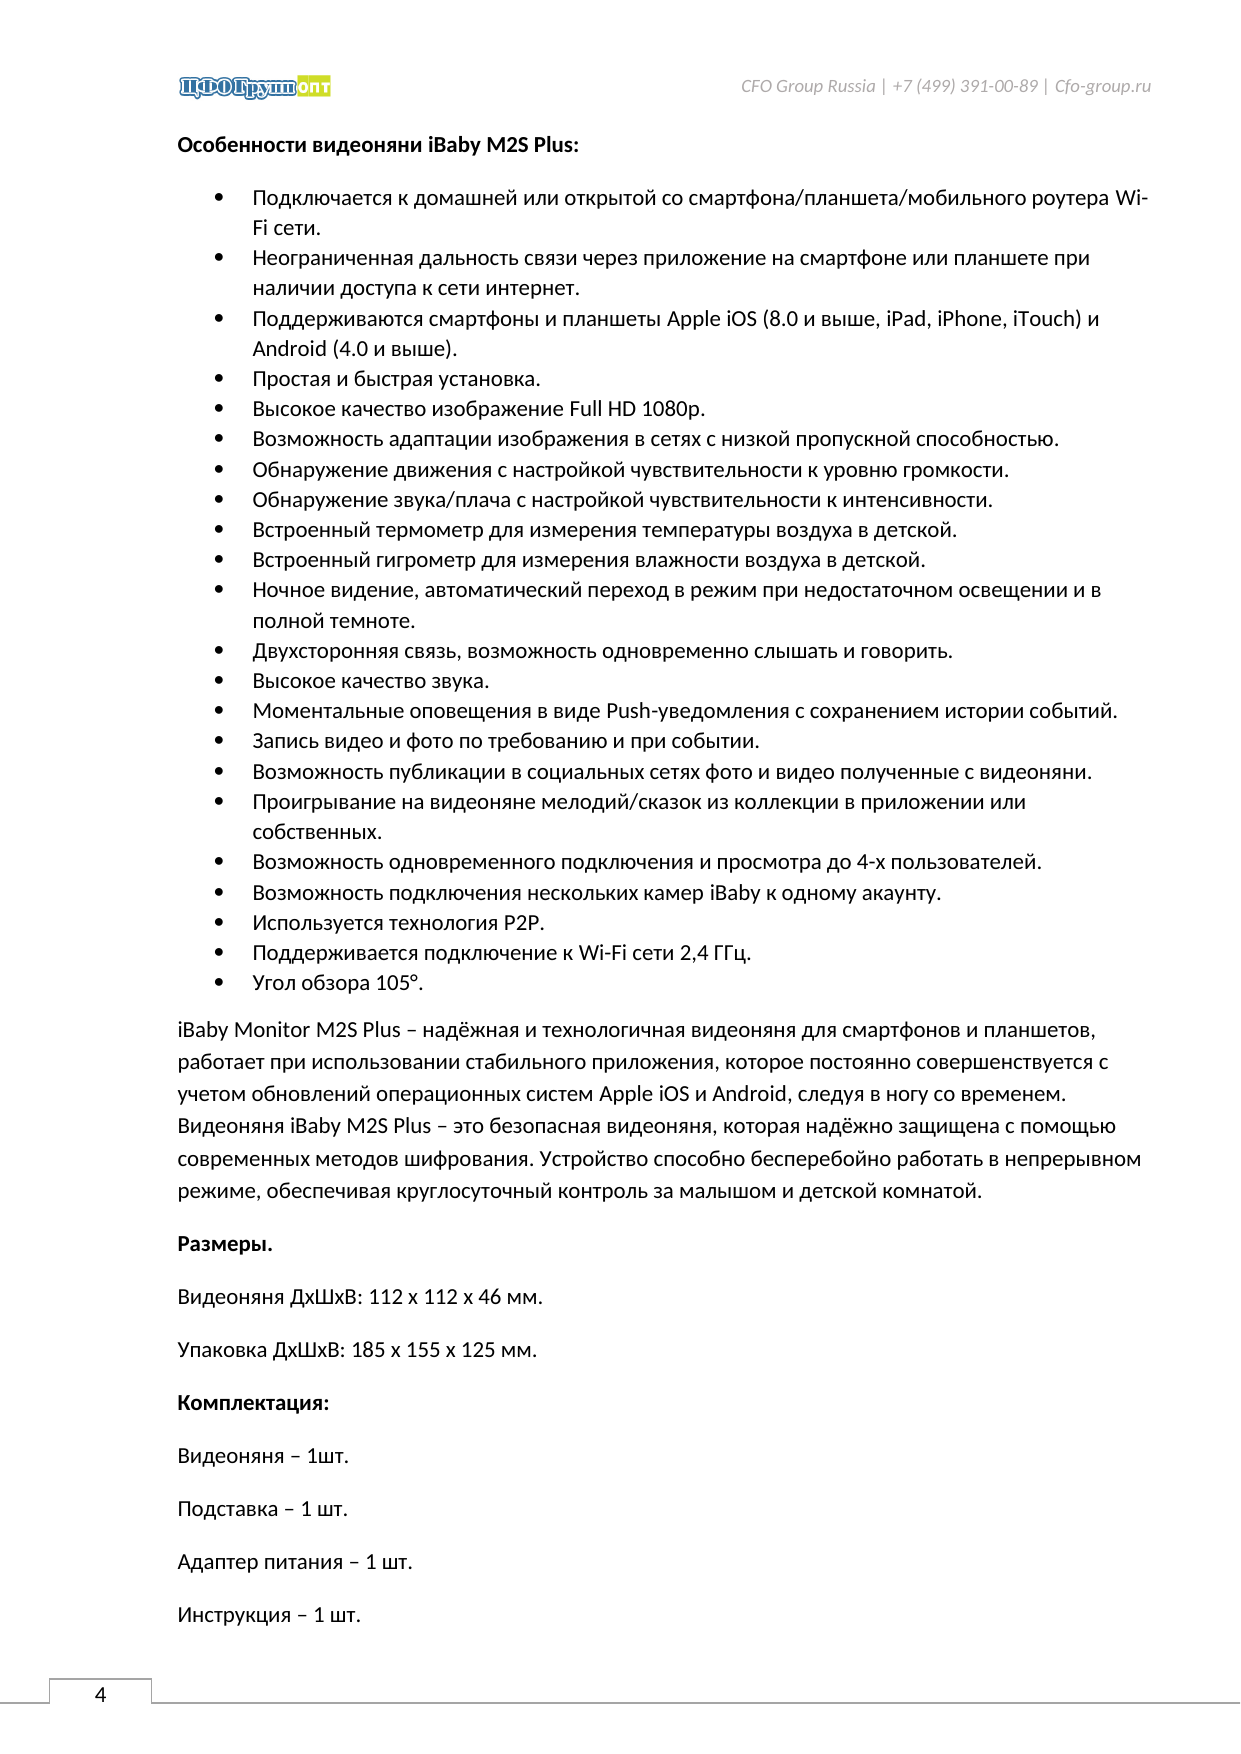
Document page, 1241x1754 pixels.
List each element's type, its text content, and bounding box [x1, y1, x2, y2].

list Поддерживаются смартфоны и планшеты Apple iOS (8.0 и выше, iPad, iPhone, iTouch) и Android (4.0 и выше). [215, 304, 1152, 362]
list Обнаружение звука/плача с настройкой чувствительности к интенсивности. [215, 485, 1152, 513]
list Простая и быстрая установка. [215, 364, 1152, 392]
picture [177, 73, 331, 102]
list Возможность одновременного подключения и просмотра до 4-х пользователей. [215, 847, 1152, 875]
list Используется технология P2P. [215, 908, 1152, 936]
list Обнаружение движения с настройкой чувствительности к уровню громкости. [215, 455, 1152, 483]
list Высокое качество изображение Full HD 1080p. [215, 394, 1152, 422]
list Встроенный термометр для измерения температуры воздуха в детской. [215, 515, 1152, 543]
list Подключается к домашней или открытой со смартфона/планшета/мобильного роутера Wi-Fi сети. [215, 183, 1152, 241]
list Запись видео и фото по требованию и при событии. [215, 727, 1152, 754]
text iBaby Monitor M2S Plus – надёжная и технологичная видеоняня для смартфонов и планшетов, работает при использовании стабильного приложения, которое постоянно совершенствуется с учетом обновлений операционных систем Apple iOS и Android, следуя в ногу со временем. Видеоняня iBaby M2S Plus – это безопасная видеоняня, которая надёжно защищена с помощью современных методов шифрования. Устройство способно бесперебойно работать в непрерывном режиме, обеспечивая круглосуточный контроль за малышом и детской комнатой. [177, 1015, 1152, 1204]
list Угол обзора 105°. [215, 968, 1152, 996]
list Возможность публикации в социальных сетях фото и видео полученные с видеоняни. [215, 757, 1152, 785]
list Неограниченная дальность связи через приложение на смартфоне или планшете при наличии доступа к сети интернет. [215, 243, 1152, 301]
list Возможность адаптации изображения в сетях с низкой пропускной способностью. [215, 424, 1152, 452]
text Особенности видеоняни iBaby M2S Plus: [177, 130, 1152, 158]
text Размеры. [177, 1229, 1152, 1257]
text Инструкция – 1 шт. [177, 1600, 1152, 1628]
text Упаковка ДхШхВ: 185 х 155 х 125 мм. [177, 1335, 1152, 1363]
text Видеоняня ДхШхВ: 112 х 112 х 46 мм. [177, 1282, 1152, 1310]
list Ночное видение, автоматический переход в режим при недостаточном освещении и в полной темноте. [215, 576, 1152, 634]
list Поддерживается подключение к Wi-Fi сети 2,4 ГГц. [215, 938, 1152, 966]
list Двухсторонняя связь, возможность одновременно слышать и говорить. [215, 636, 1152, 664]
text Комплектация: [177, 1388, 1152, 1416]
list Моментальные оповещения в виде Push-уведомления с сохранением истории событий. [215, 696, 1152, 724]
text Видеоняня – 1шт. [177, 1441, 1152, 1469]
text Адаптер питания – 1 шт. [177, 1547, 1152, 1575]
list Возможность подключения нескольких камер iBaby к одному акаунту. [215, 878, 1152, 906]
list Высокое качество звука. [215, 666, 1152, 694]
list Встроенный гигрометр для измерения влажности воздуха в детской. [215, 545, 1152, 573]
list Проигрывание на видеоняне мелодий/сказок из коллекции в приложении или собственных. [215, 787, 1152, 845]
text Подставка – 1 шт. [177, 1494, 1152, 1522]
